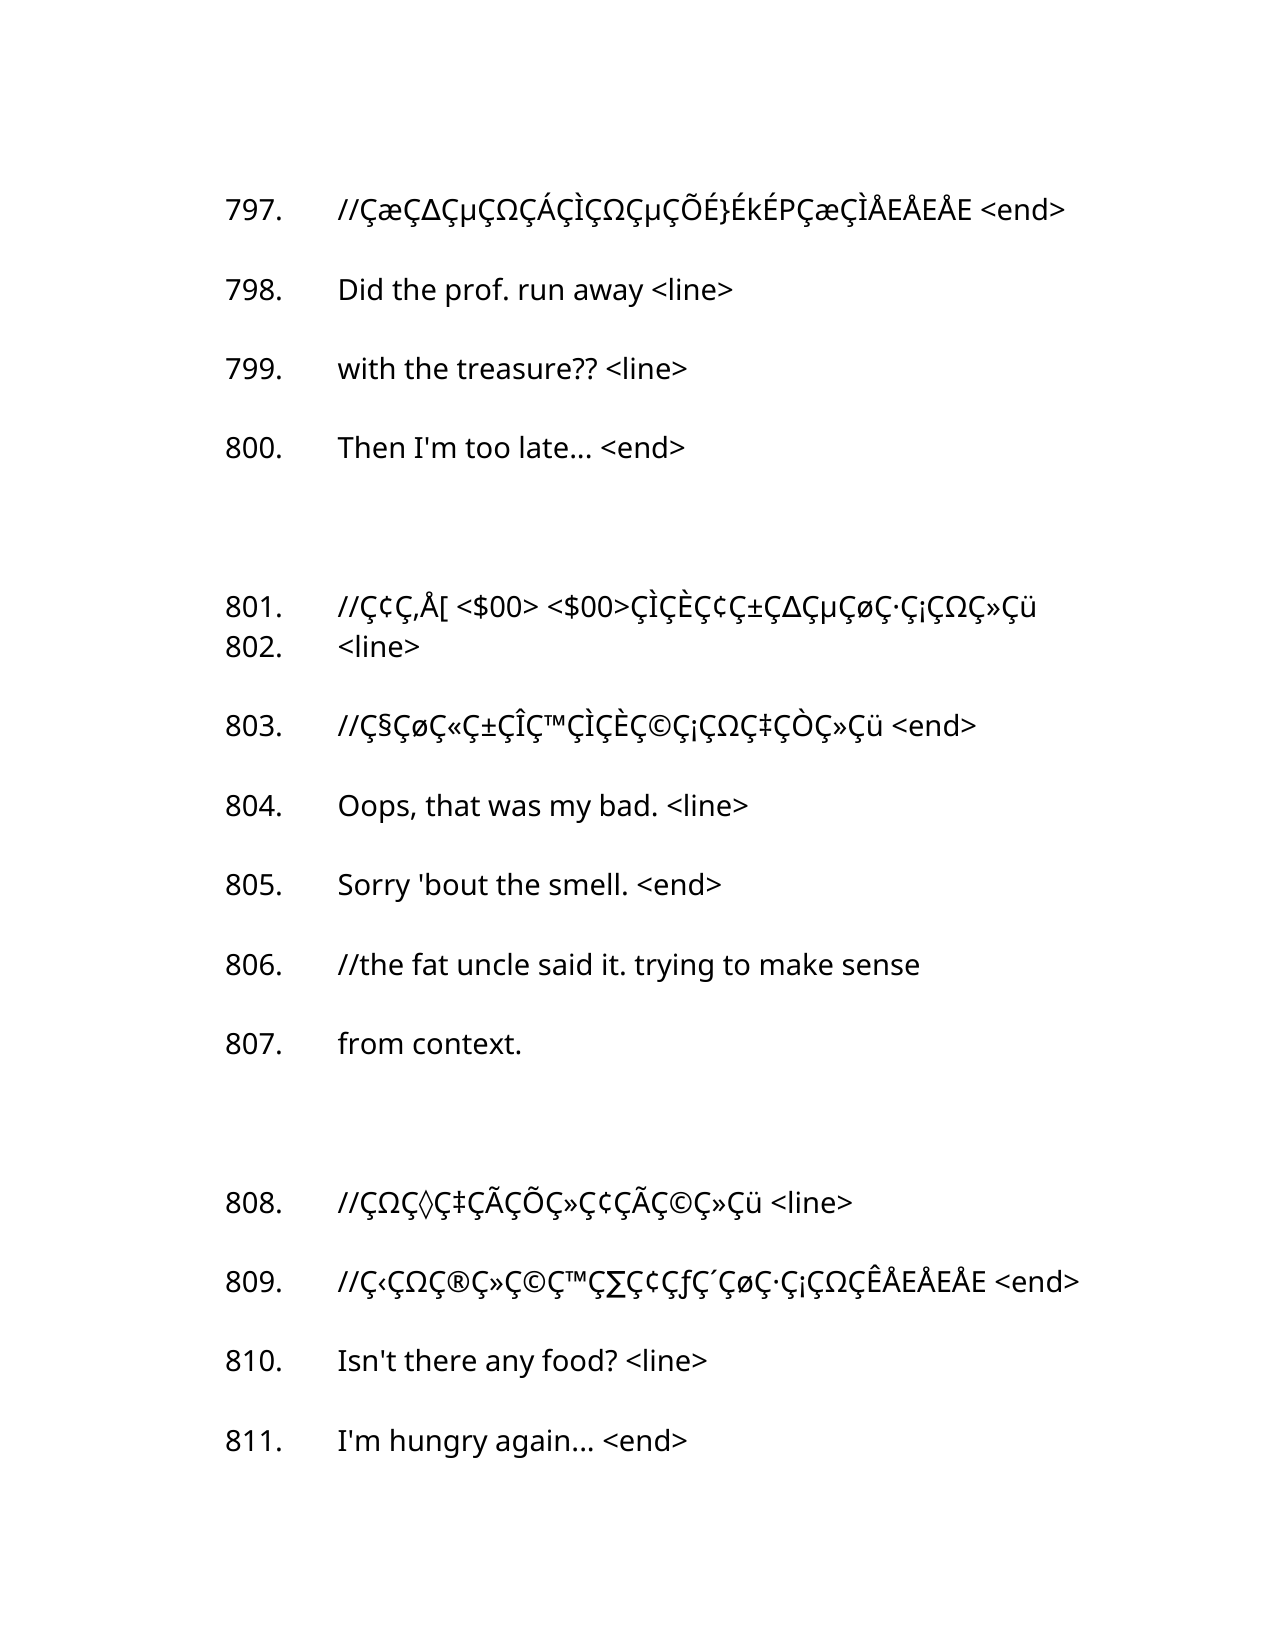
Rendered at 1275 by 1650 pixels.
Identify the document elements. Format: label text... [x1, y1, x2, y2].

list //Ç¢Ç‚Å[ <$00> <$00>ÇÌÇÈÇ¢Ç±Ç∆ÇµÇøÇ·Ç¡ÇΩÇ»Çü [225, 587, 1087, 626]
list Then I'm too late... <end> [225, 428, 1087, 467]
list I'm hungry again... <end> [225, 1420, 1087, 1460]
list Did the prof. run away <line> [225, 269, 1087, 309]
list from context. [225, 1023, 1087, 1063]
list with the treasure?? <line> [225, 348, 1087, 388]
list Isn't there any food? <line> [225, 1341, 1087, 1380]
list Oops, that was my bad. <line> [225, 785, 1087, 825]
list //Ç‹ÇΩÇ®Ç»Ç©Ç™Ç∑Ç¢ÇƒÇ´ÇøÇ·Ç¡ÇΩÇÊÅEÅEÅE <end> [225, 1261, 1087, 1301]
list //ÇæÇ∆ÇµÇΩÇÁÇÌÇΩÇµÇÕÉ}ÉkÉPÇæÇÌÅEÅEÅE <end> [225, 190, 1087, 229]
list //the fat uncle said it. trying to make sense [225, 944, 1087, 983]
list <line> [225, 626, 1087, 666]
list //Ç§ÇøÇ«Ç±ÇÎÇ™ÇÌÇÈÇ©Ç¡ÇΩÇ‡ÇÒÇ»Çü <end> [225, 706, 1087, 745]
list //ÇΩÇ◊Ç‡ÇÃÇÕÇ»Ç¢ÇÃÇ©Ç»Çü <line> [225, 1182, 1087, 1222]
list Sorry 'bout the smell. <end> [225, 864, 1087, 904]
